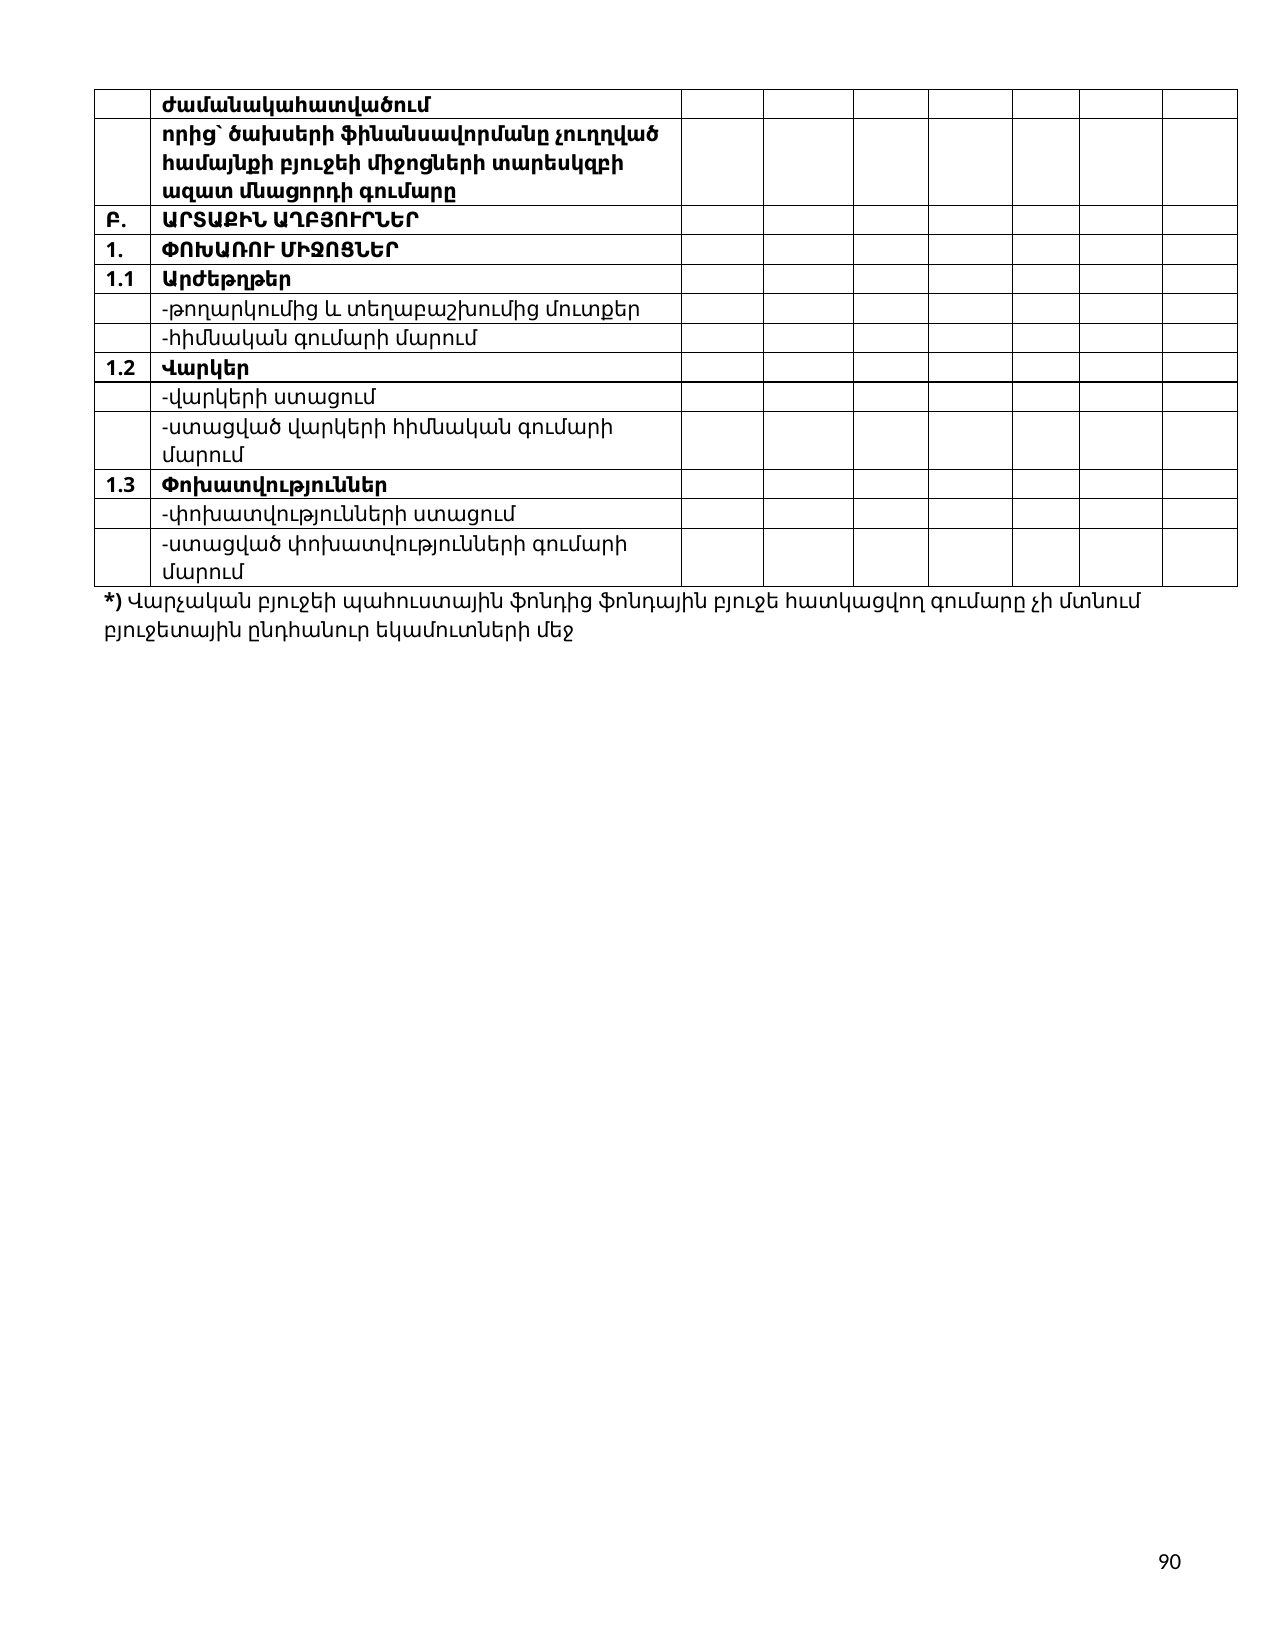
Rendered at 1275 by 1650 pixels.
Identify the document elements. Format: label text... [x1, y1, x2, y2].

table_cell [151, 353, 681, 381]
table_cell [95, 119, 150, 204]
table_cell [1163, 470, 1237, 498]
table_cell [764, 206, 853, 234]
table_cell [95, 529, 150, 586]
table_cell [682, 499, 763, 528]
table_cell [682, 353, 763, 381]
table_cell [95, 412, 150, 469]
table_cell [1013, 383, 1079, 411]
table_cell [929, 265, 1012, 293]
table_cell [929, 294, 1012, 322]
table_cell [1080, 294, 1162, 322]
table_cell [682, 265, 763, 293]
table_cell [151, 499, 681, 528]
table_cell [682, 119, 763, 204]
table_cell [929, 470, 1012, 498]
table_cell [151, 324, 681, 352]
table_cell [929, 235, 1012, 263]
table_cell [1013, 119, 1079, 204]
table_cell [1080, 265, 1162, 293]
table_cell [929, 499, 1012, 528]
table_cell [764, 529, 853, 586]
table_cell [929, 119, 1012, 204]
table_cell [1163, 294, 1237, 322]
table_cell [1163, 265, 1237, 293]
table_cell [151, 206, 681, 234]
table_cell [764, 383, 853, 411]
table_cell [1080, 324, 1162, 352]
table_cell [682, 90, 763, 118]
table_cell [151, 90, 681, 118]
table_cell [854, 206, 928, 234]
text *) Վարչական բյուջեի պահուստային ֆոնդից ֆոնդային բյուջե հատկացվող գումարը չի մտնում բյուջետային ընդհանուր եկամուտների մեջ [103, 587, 1182, 643]
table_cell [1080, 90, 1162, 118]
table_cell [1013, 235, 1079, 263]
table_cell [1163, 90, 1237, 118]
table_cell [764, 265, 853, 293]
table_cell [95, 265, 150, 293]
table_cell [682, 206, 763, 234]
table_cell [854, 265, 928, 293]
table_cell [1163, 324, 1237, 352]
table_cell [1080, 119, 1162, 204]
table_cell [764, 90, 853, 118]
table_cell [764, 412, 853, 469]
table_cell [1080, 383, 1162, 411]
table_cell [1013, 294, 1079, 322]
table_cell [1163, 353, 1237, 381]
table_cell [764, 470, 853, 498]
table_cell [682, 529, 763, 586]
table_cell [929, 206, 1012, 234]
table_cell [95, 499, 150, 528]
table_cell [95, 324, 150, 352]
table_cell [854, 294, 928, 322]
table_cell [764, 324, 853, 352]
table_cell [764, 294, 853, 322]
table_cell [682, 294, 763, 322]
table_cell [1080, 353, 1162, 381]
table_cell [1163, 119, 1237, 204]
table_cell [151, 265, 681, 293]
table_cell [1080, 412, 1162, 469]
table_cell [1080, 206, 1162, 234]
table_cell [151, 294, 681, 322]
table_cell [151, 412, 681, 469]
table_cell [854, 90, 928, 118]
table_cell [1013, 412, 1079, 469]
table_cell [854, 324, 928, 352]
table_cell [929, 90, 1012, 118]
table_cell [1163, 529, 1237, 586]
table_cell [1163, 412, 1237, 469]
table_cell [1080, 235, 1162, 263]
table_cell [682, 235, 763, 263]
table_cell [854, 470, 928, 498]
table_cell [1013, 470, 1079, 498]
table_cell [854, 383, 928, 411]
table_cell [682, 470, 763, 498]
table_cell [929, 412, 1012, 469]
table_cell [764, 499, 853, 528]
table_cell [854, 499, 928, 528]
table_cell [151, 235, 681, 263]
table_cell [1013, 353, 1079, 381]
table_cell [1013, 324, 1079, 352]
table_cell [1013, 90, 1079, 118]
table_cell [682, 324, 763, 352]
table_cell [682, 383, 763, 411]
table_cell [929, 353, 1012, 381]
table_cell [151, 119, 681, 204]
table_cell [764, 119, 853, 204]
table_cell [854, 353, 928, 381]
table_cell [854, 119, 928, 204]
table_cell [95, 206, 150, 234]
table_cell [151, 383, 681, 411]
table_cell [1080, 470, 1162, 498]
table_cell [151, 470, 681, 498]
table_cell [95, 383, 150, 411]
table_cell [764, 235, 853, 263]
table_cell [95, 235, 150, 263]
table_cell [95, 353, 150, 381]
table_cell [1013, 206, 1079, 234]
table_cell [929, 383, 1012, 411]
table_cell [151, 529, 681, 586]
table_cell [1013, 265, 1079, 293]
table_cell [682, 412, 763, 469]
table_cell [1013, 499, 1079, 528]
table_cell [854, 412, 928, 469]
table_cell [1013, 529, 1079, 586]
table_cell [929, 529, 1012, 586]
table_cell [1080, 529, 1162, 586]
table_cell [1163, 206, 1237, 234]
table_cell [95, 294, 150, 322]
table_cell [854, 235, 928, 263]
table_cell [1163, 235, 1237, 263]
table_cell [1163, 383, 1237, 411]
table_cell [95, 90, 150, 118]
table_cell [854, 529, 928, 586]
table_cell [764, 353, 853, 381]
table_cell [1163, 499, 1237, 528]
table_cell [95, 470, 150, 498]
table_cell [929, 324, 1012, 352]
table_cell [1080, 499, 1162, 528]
